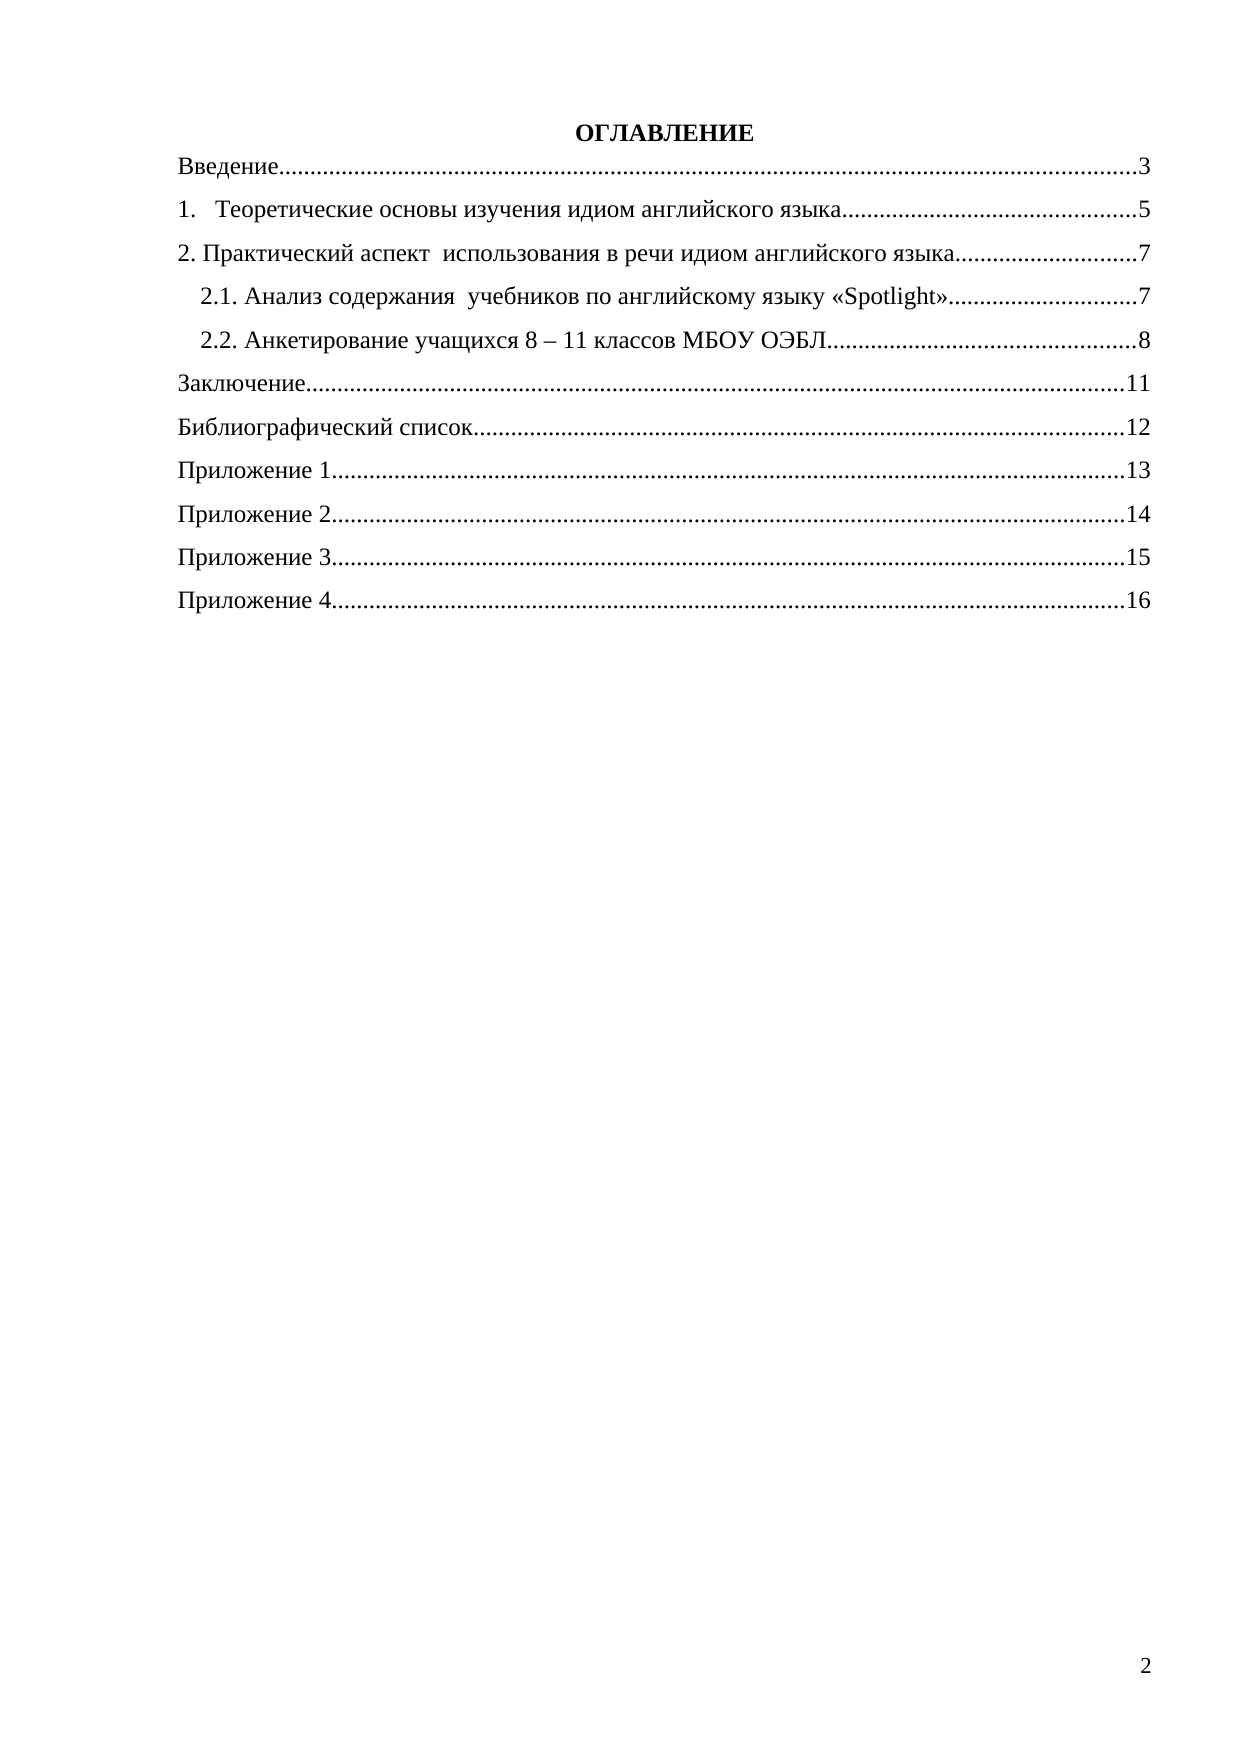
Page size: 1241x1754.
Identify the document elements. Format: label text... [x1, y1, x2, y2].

text Введение 3 [177, 151, 1152, 180]
text Библиографический список 12 [177, 412, 1152, 441]
text 2.2. Анкетирование учащихся 8 – 11 классов МБОУ ОЭБЛ 8 [200, 325, 1152, 354]
text 2. Практический аспект использования в речи идиом английского языка 7 [177, 238, 1152, 267]
text 2.1. Анализ содержания учебников по английскому языку «Spotlight» 7 [200, 281, 1152, 310]
text Заключение 11 [177, 368, 1152, 397]
text Приложение 4 16 [177, 586, 1152, 614]
text 1. Теоретические основы изучения идиом английского языка 5 [177, 194, 1152, 223]
subtitle ОГЛАВЛЕНИЕ [177, 118, 1152, 147]
text Приложение 1 13 [177, 455, 1152, 484]
text Приложение 3 15 [177, 542, 1152, 571]
text Приложение 2 14 [177, 499, 1152, 527]
